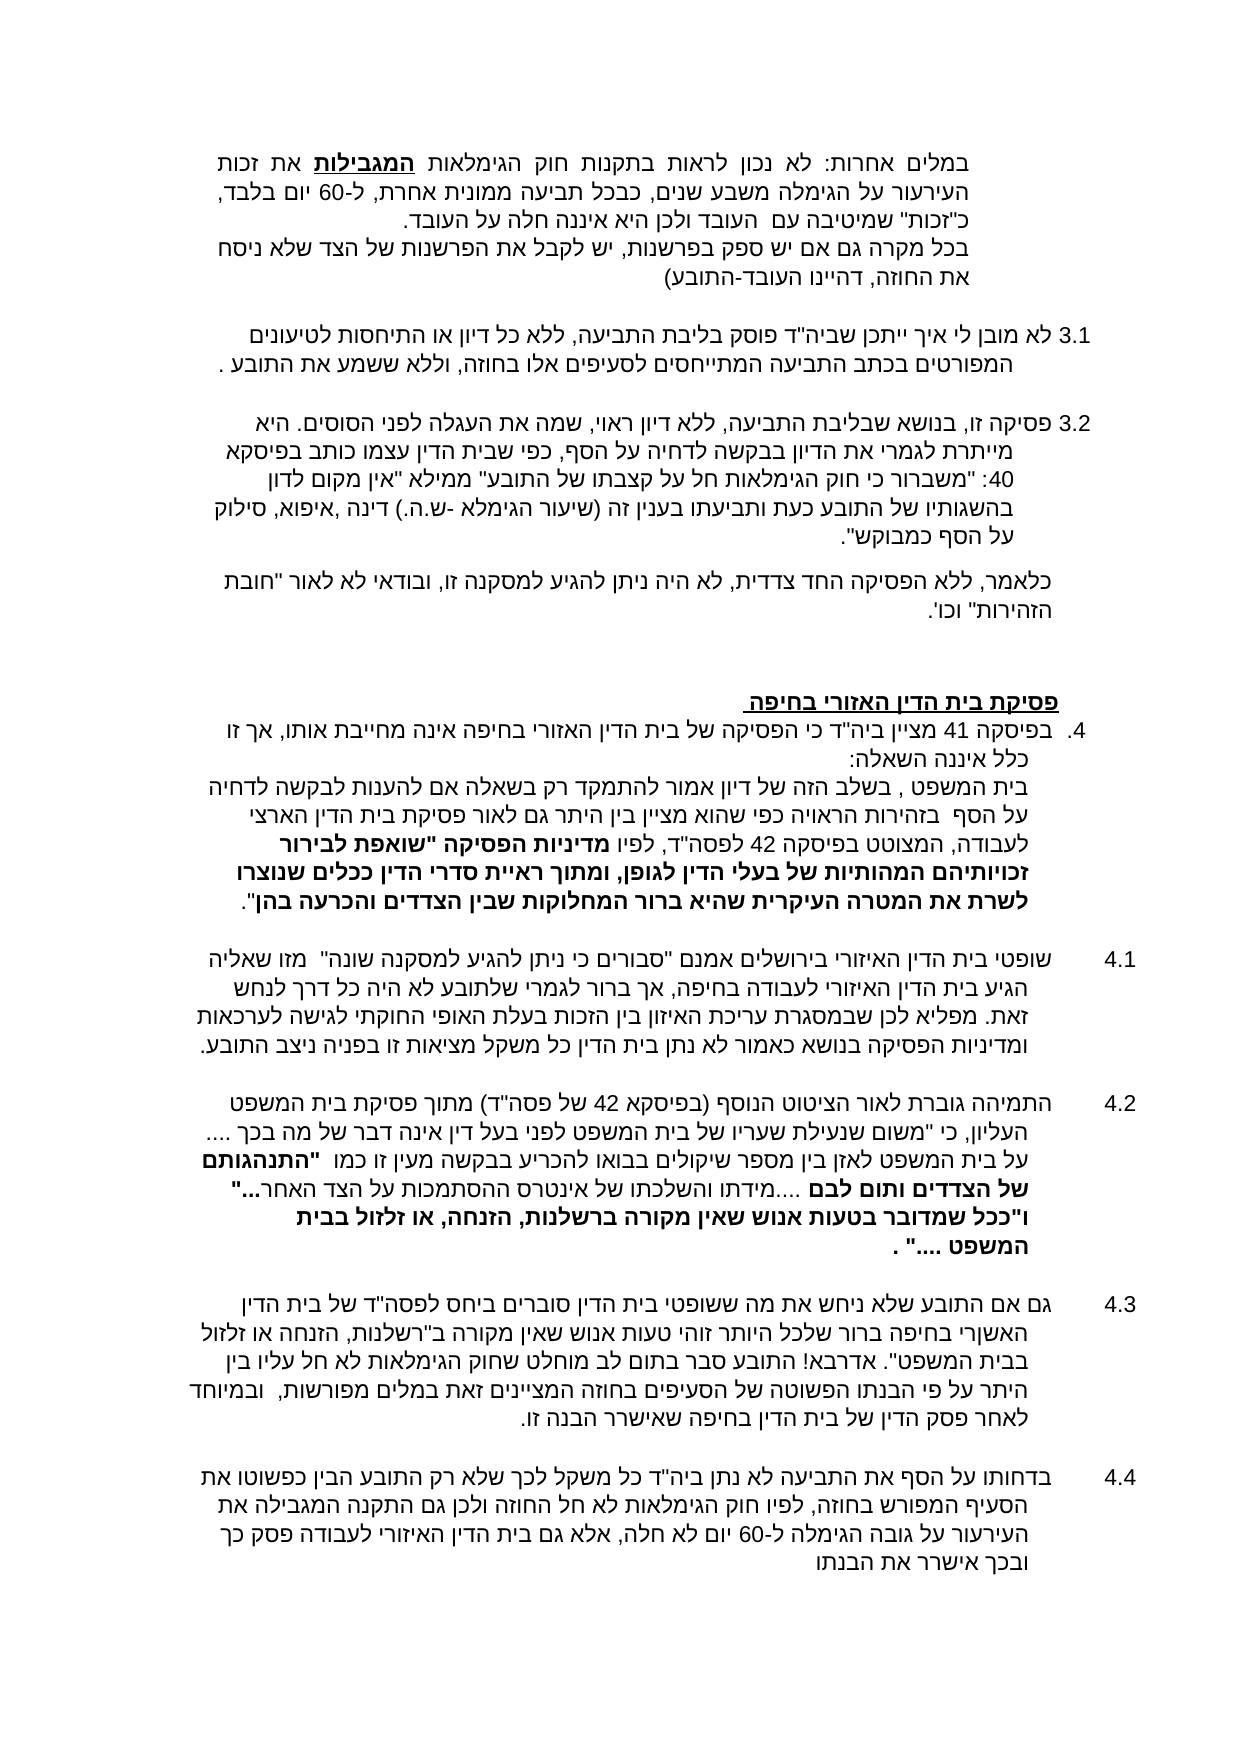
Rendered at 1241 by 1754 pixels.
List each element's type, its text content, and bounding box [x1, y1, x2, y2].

list התמיהה גוברת לאור הציטוט הנוסף (בפיסקא 42 של פסה"ד) מתוך פסיקת בית המשפט העליון, כי "משום שנעילת שעריו של בית המשפט לפני בעל דין אינה דבר של מה בכך ....על בית המשפט לאזן בין מספר שיקולים בבואו להכריע בבקשה מעין זו כמו "התנהגותם של הצדדים ותום לבם ....מידתו והשלכתו של אינטרס ההסתמכות על הצד האחר..." ו"ככל שמדובר בטעות אנוש שאין מקורה ברשלנות, הזנחה, או זלזול בבית המשפט ...." . [187, 1090, 1104, 1259]
list בכל מקרה גם אם יש ספק בפרשנות, יש לקבל את הפרשנות של הצד שלא ניסח את החוזה, דהיינו העובד-התובע) [217, 235, 970, 290]
list בפיסקה 41 מציין ביה"ד כי הפסיקה של בית הדין האזורי בחיפה אינה מחייבת אותו, אך זו כלל איננה השאלה: [187, 717, 1067, 772]
list שופטי בית הדין האיזורי בירושלים אמנם "סבורים כי ניתן להגיע למסקנה שונה" מזו שאליה הגיע בית הדין האיזורי לעבודה בחיפה, אך ברור לגמרי שלתובע לא היה כל דרך לנחש זאת. מפליא לכן שבמסגרת עריכת האיזון בין הזכות בעלת האופי החוקתי לגישה לערכאות ומדיניות הפסיקה בנושא כאמור לא נתן בית הדין כל משקל מציאות זו בפניה ניצב התובע. [187, 946, 1104, 1058]
list פסיקת בית הדין האזורי בחיפה [187, 689, 1059, 715]
text כלאמר, ללא הפסיקה החד צדדית, לא היה ניתן להגיע למסקנה זו, ובודאי לא לאור "חובת הזהירות" וכו'. [187, 568, 1053, 623]
list גם אם התובע שלא ניחש את מה ששופטי בית הדין סוברים ביחס לפסה"ד של בית הדין האשןרי בחיפה ברור שלכל היותר זוהי טעות אנוש שאין מקורה ב"רשלנות, הזנחה או זלזול בבית המשפט". אדרבא! התובע סבר בתום לב מוחלט שחוק הגימלאות לא חל עליו בין היתר על פי הבנתו הפשוטה של הסעיפים בחוזה המציינים זאת במלים מפורשות, ובמיוחד לאחר פסק הדין של בית הדין בחיפה שאישרר הבנה זו. [187, 1291, 1104, 1431]
list לא מובן לי איך ייתכן שביה"ד פוסק בליבת התביעה, ללא כל דיון או התיחסות לטיעונים המפורטים בכתב התביעה המתייחסים לסעיפים אלו בחוזה, וללא ששמע את התובע . [187, 322, 1059, 377]
list במלים אחרות: לא נכון לראות בתקנות חוק הגימלאות המגבילות את זכות העירעור על הגימלה משבע שנים, כבכל תביעה ממונית אחרת, ל-60 יום בלבד, כ"זכות" שמיטיבה עם העובד ולכן היא איננה חלה על העובד. [217, 150, 970, 233]
list בדחותו על הסף את התביעה לא נתן ביה"ד כל משקל לכך שלא רק התובע הבין כפשוטו את הסעיף המפורש בחוזה, לפיו חוק הגימלאות לא חל החוזה ולכן גם התקנה המגבילה את העירעור על גובה הגימלה ל-60 יום לא חלה, אלא גם בית הדין האיזורי לעבודה פסק כך ובכך אישרר את הבנתו [187, 1464, 1104, 1575]
list פסיקה זו, בנושא שבליבת התביעה, ללא דיון ראוי, שמה את העגלה לפני הסוסים. היא מייתרת לגמרי את הדיון בבקשה לדחיה על הסף, כפי שבית הדין עצמו כותב בפיסקא 40: "משברור כי חוק הגימלאות חל על קצבתו של התובע" ממילא "אין מקום לדון בהשגותיו של התובע כעת ותביעתו בענין זה (שיעור הגימלא -ש.ה.) דינה ,איפוא, סילוק על הסף כמבוקש". [187, 409, 1059, 549]
list בית המשפט , בשלב הזה של דיון אמור להתמקד רק בשאלה אם להענות לבקשה לדחיה על הסף בזהירות הראויה כפי שהוא מציין בין היתר גם לאור פסיקת בית הדין הארצי לעבודה, המצוטט בפיסקה 42 לפסה"ד, לפיו מדיניות הפסיקה "שואפת לבירור זכויותיהם המהותיות של בעלי הדין לגופן, ומתוך ראיית סדרי הדין ככלים שנוצרו לשרת את המטרה העיקרית שהיא ברור המחלוקות שבין הצדדים והכרעה בהן". [187, 774, 1029, 914]
